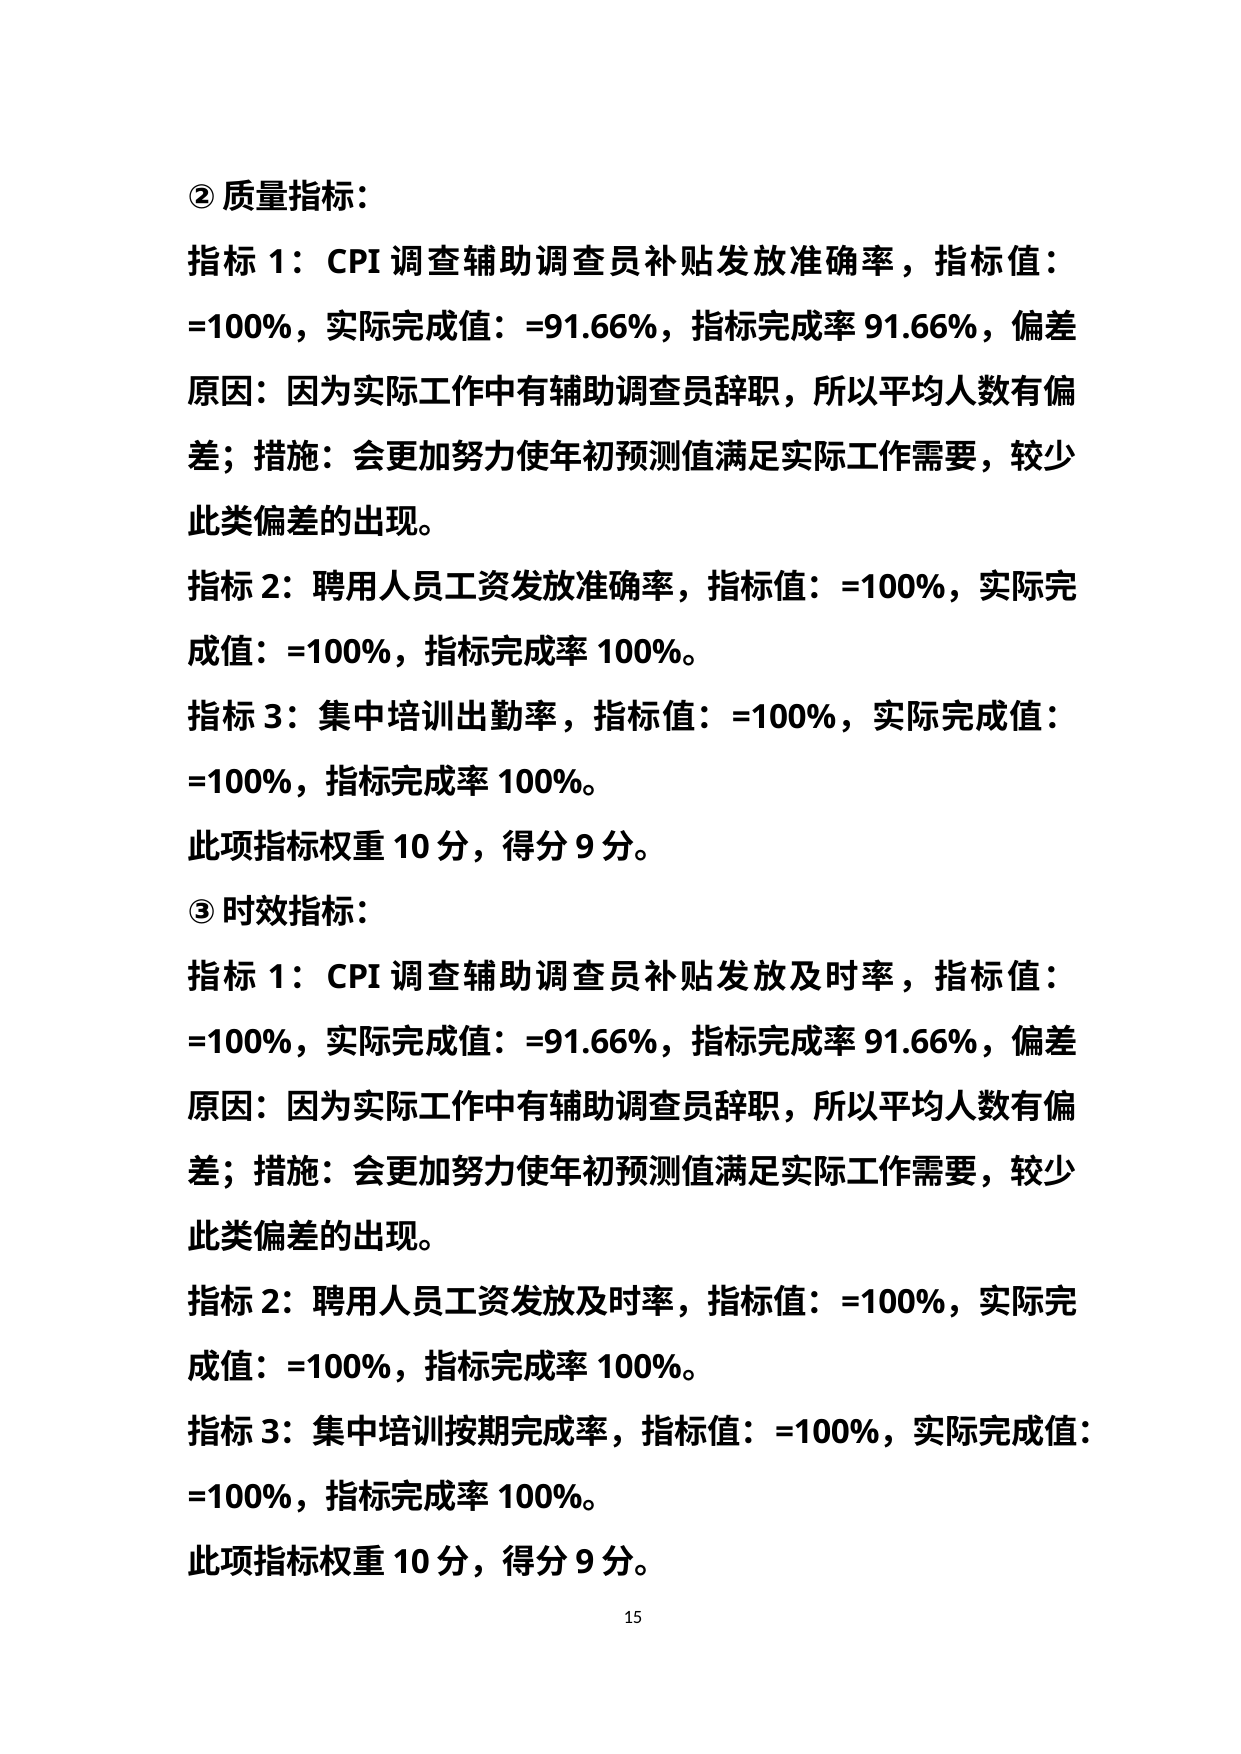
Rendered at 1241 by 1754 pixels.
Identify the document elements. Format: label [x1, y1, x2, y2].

text [187, 162, 1078, 1592]
